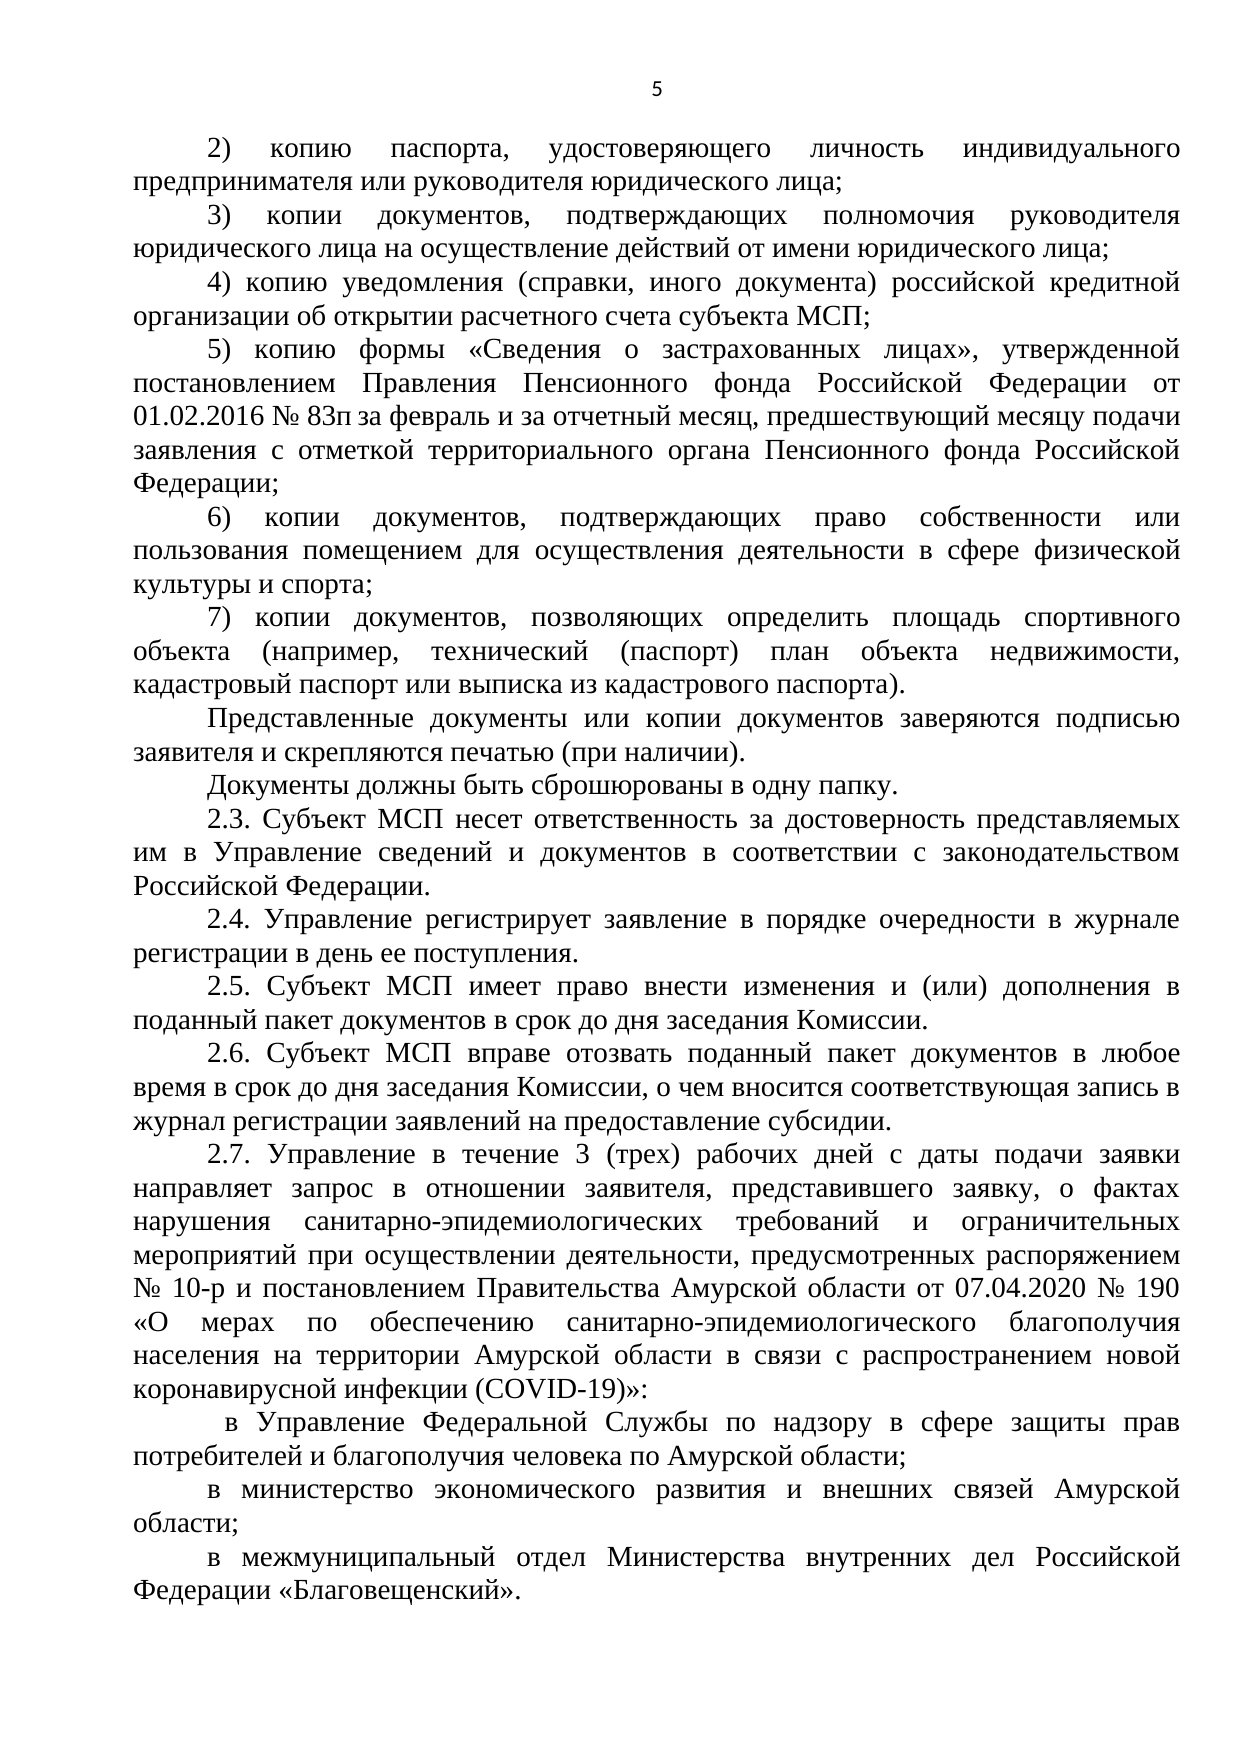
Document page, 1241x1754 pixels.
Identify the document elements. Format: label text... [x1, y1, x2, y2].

text 6) копии документов, подтверждающих право собственности или пользования помещением для осуществления деятельности в сфере физической культуры и спорта; [133, 499, 1181, 599]
text 2.5. Субъект МСП имеет право внести изменения и (или) дополнения в поданный пакет документов в срок до дня заседания Комиссии. [133, 968, 1181, 1036]
text в межмуниципальный отдел Министерства внутренних дел Российской Федерации «Благовещенский». [133, 1539, 1181, 1606]
text 7) копии документов, позволяющих определить площадь спортивного объекта (например, технический (паспорт) план объекта недвижимости, кадастровый паспорт или выписка из кадастрового паспорта). [133, 599, 1181, 700]
text 2.4. Управление регистрирует заявление в порядке очередности в журнале регистрации в день ее поступления. [133, 901, 1181, 968]
text 5) копию формы «Сведения о застрахованных лицах», утвержденной постановлением Правления Пенсионного фонда Российской Федерации от 01.02.2016 № 83п за февраль и за отчетный месяц, предшествующий месяцу подачи заявления с отметкой территориального органа Пенсионного фонда Российской Федерации; [133, 331, 1181, 499]
text 4) копию уведомления (справки, иного документа) российской кредитной организации об открытии расчетного счета субъекта МСП; [133, 264, 1181, 331]
text 2.3. Субъект МСП несет ответственность за достоверность представляемых им в Управление сведений и документов в соответствии с законодательством Российской Федерации. [133, 801, 1181, 901]
text 2.7. Управление в течение 3 (трех) рабочих дней с даты подачи заявки направляет запрос в отношении заявителя, представившего заявку, о фактах нарушения санитарно-эпидемиологических требований и ограничительных мероприятий при осуществлении деятельности, предусмотренных распоряжением № 10-р и постановлением Правительства Амурской области от 07.04.2020 № 190 «О мерах по обеспечению санитарно-эпидемиологического благополучия населения на территории Амурской области в связи с распространением новой коронавирусной инфекции (COVID-19)»: [133, 1136, 1181, 1404]
text 3) копии документов, подтверждающих полномочия руководителя юридического лица на осуществление действий от имени юридического лица; [133, 197, 1181, 264]
text Представленные документы или копии документов заверяются подписью заявителя и скрепляются печатью (при наличии). [133, 700, 1181, 767]
text Документы должны быть сброшюрованы в одну папку. [133, 767, 1181, 801]
text в Управление Федеральной Службы по надзору в сфере защиты прав потребителей и благополучия человека по Амурской области; [133, 1404, 1181, 1472]
text 2) копию паспорта, удостоверяющего личность индивидуального предпринимателя или руководителя юридического лица; [133, 130, 1181, 197]
text 2.6. Субъект МСП вправе отозвать поданный пакет документов в любое время в срок до дня заседания Комиссии, о чем вносится соответствующая запись в журнал регистрации заявлений на предоставление субсидии. [133, 1036, 1181, 1136]
text в министерство экономического развития и внешних связей Амурской области; [133, 1472, 1181, 1539]
